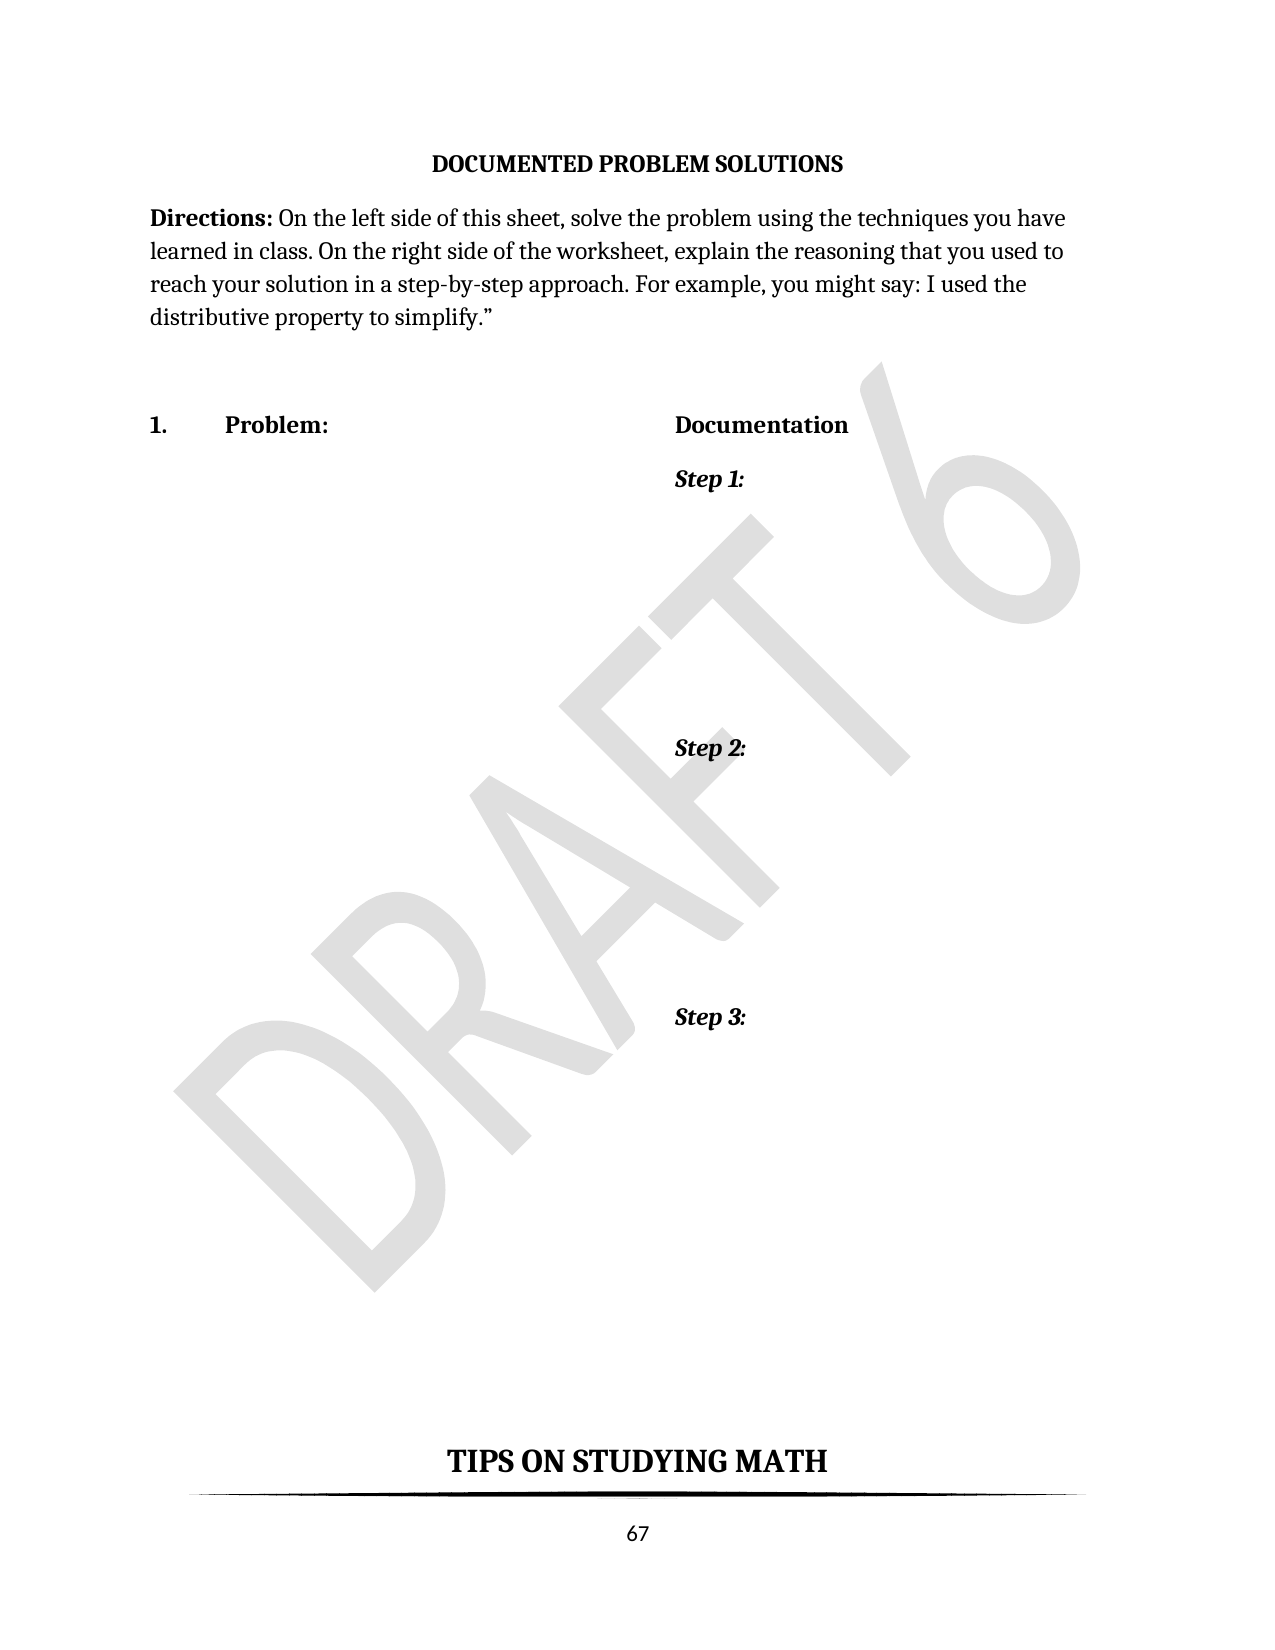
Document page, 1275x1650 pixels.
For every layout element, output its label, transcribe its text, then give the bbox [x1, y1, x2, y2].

text Directions: On the left side of this sheet, solve the problem using the techniques you have learned in class. On the right side of the worksheet, explain the reasoning that you used to reach your solution in a step-by-step approach. For example, you might say: I used the distributive property to simplify.” [150, 204, 1125, 332]
text Step 1: [150, 464, 1125, 493]
text 1. Problem: Documentation [150, 411, 1125, 439]
text Step 2: [150, 734, 1125, 762]
text DOCUMENTED PROBLEM SOLUTIONS [150, 150, 1125, 179]
picture [189, 1490, 1087, 1499]
text Step 3: [150, 1003, 1125, 1032]
subtitle TIPS ON STUDYING MATH [150, 1442, 1125, 1481]
